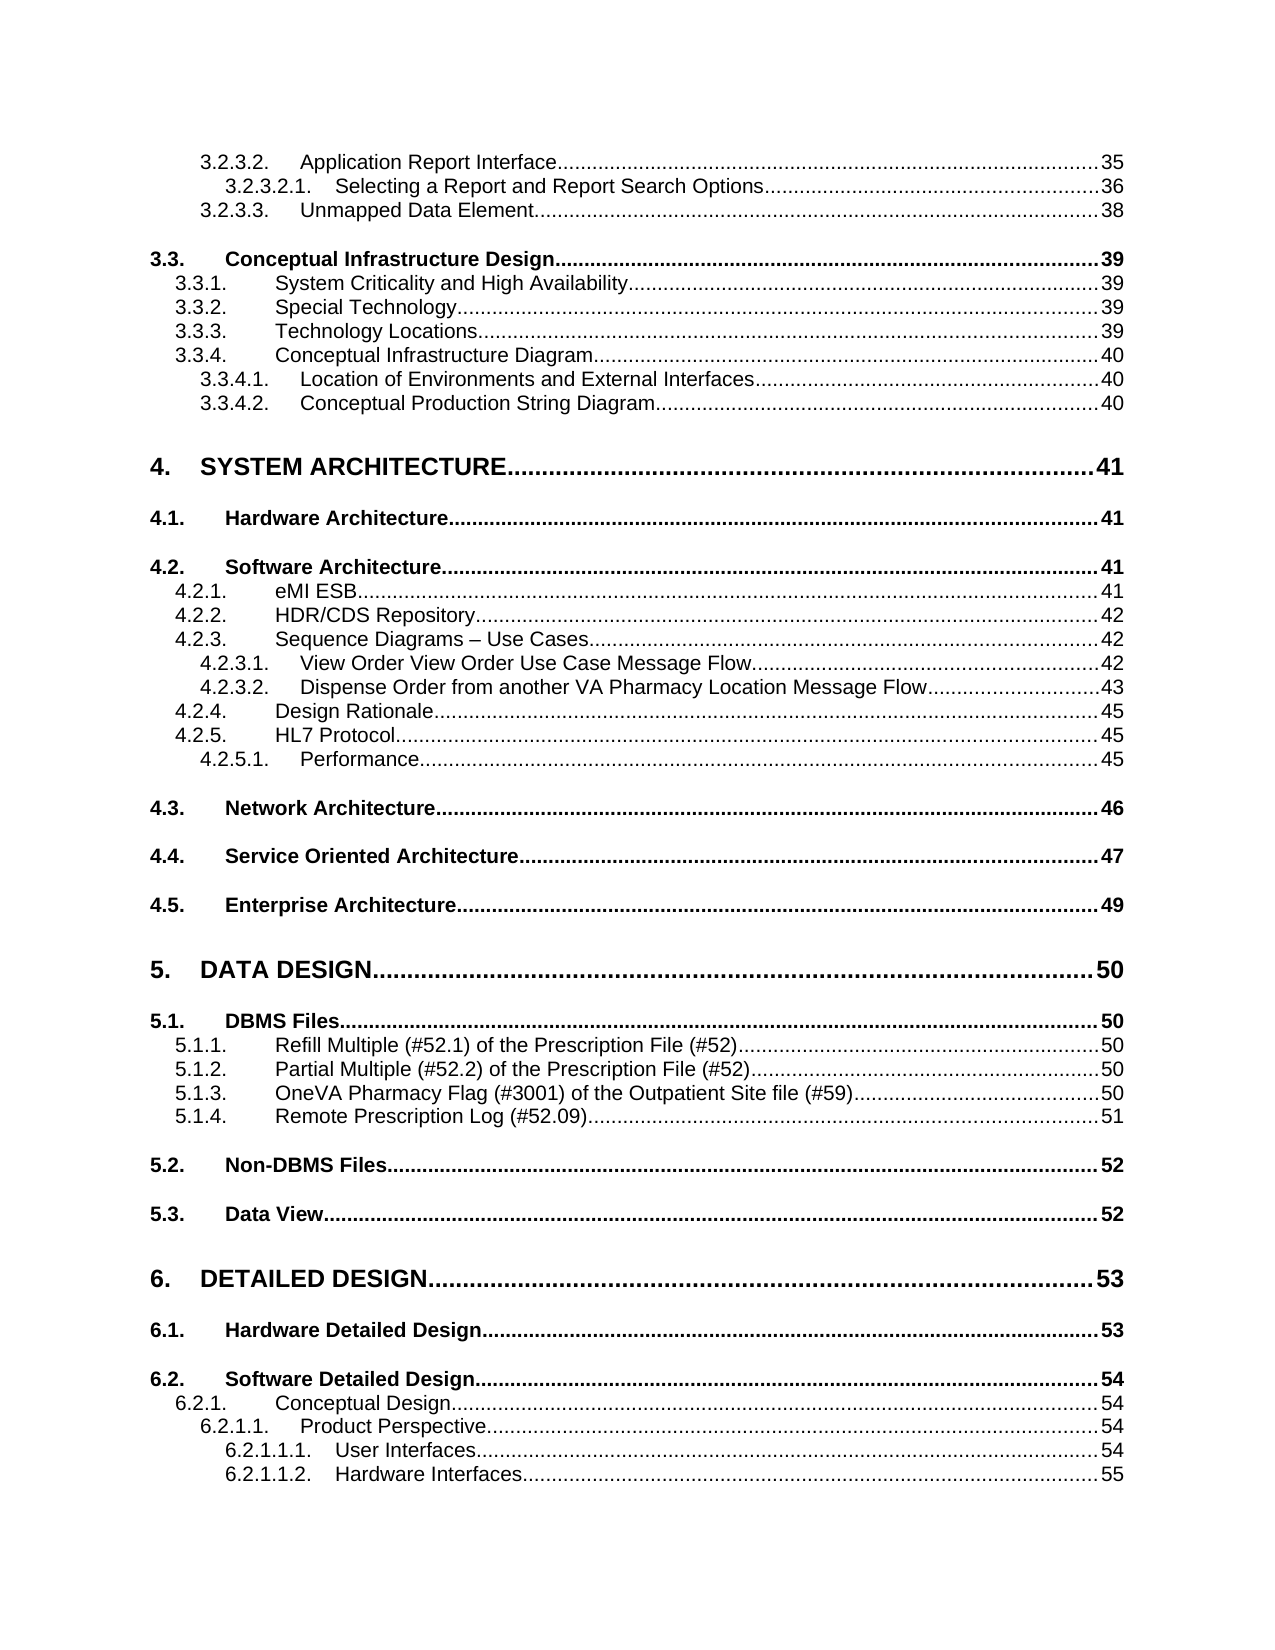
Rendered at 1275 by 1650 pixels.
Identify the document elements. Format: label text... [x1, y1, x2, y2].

text 4.2.3. Sequence Diagrams – Use Cases 42 [175, 627, 1125, 651]
text 5. Data Design 50 [150, 955, 1125, 983]
text 4.2.5.1. Performance 45 [200, 746, 1125, 770]
text 6.2.1.1.1. User Interfaces 54 [225, 1438, 1125, 1462]
text 5.3. Data View 52 [150, 1202, 1125, 1226]
text 5.1. DBMS Files 50 [150, 1008, 1125, 1032]
text 6.1. Hardware Detailed Design 53 [150, 1317, 1125, 1341]
text 3.3.4.2. Conceptual Production String Diagram 40 [200, 391, 1125, 414]
text 4.2.2. HDR/CDS Repository 42 [175, 603, 1125, 627]
text 5.1.1. Refill Multiple (#52.1) of the Prescription File (#52) 50 [175, 1032, 1125, 1056]
text 4.2.5. HL7 Protocol 45 [175, 722, 1125, 746]
text 3.3. Conceptual Infrastructure Design 39 [150, 247, 1125, 271]
text 4.2.3.2. Dispense Order from another VA Pharmacy Location Message Flow 43 [200, 674, 1125, 698]
text 5.1.3. OneVA Pharmacy Flag (#3001) of the Outpatient Site file (#59) 50 [175, 1080, 1125, 1104]
text 3.2.3.3. Unmapped Data Element 38 [200, 198, 1125, 222]
text 3.3.2. Special Technology 39 [175, 295, 1125, 319]
text 3.3.3. Technology Locations 39 [175, 319, 1125, 343]
text 6.2.1.1.2. Hardware Interfaces 55 [225, 1462, 1125, 1486]
text 3.2.3.2.1. Selecting a Report and Report Search Options 36 [225, 174, 1125, 198]
text 4.2. Software Architecture 41 [150, 555, 1125, 579]
text 4.2.4. Design Rationale 45 [175, 698, 1125, 722]
text 6.2.1.1. Product Perspective 54 [200, 1414, 1125, 1438]
text 5.1.2. Partial Multiple (#52.2) of the Prescription File (#52) 50 [175, 1056, 1125, 1080]
text 4.1. Hardware Architecture 41 [150, 506, 1125, 530]
text 6.2.1. Conceptual Design 54 [175, 1390, 1125, 1414]
text 6. Detailed Design 53 [150, 1264, 1125, 1292]
text 3.2.3.2. Application Report Interface 35 [200, 150, 1125, 174]
text 5.1.4. Remote Prescription Log (#52.09) 51 [175, 1104, 1125, 1128]
text 4.3. Network Architecture 46 [150, 795, 1125, 819]
text 4.5. Enterprise Architecture 49 [150, 893, 1125, 917]
text 3.3.4.1. Location of Environments and External Interfaces 40 [200, 367, 1125, 391]
text 3.3.1. System Criticality and High Availability 39 [175, 271, 1125, 295]
text 4.2.3.1. View Order View Order Use Case Message Flow 42 [200, 651, 1125, 674]
text 5.2. Non-DBMS Files 52 [150, 1153, 1125, 1177]
text 4. System Architecture 41 [150, 452, 1125, 481]
text 4.4. Service Oriented Architecture 47 [150, 844, 1125, 868]
text 6.2. Software Detailed Design 54 [150, 1366, 1125, 1390]
text 3.3.4. Conceptual Infrastructure Diagram 40 [175, 343, 1125, 367]
text 4.2.1. eMI ESB 41 [175, 579, 1125, 603]
